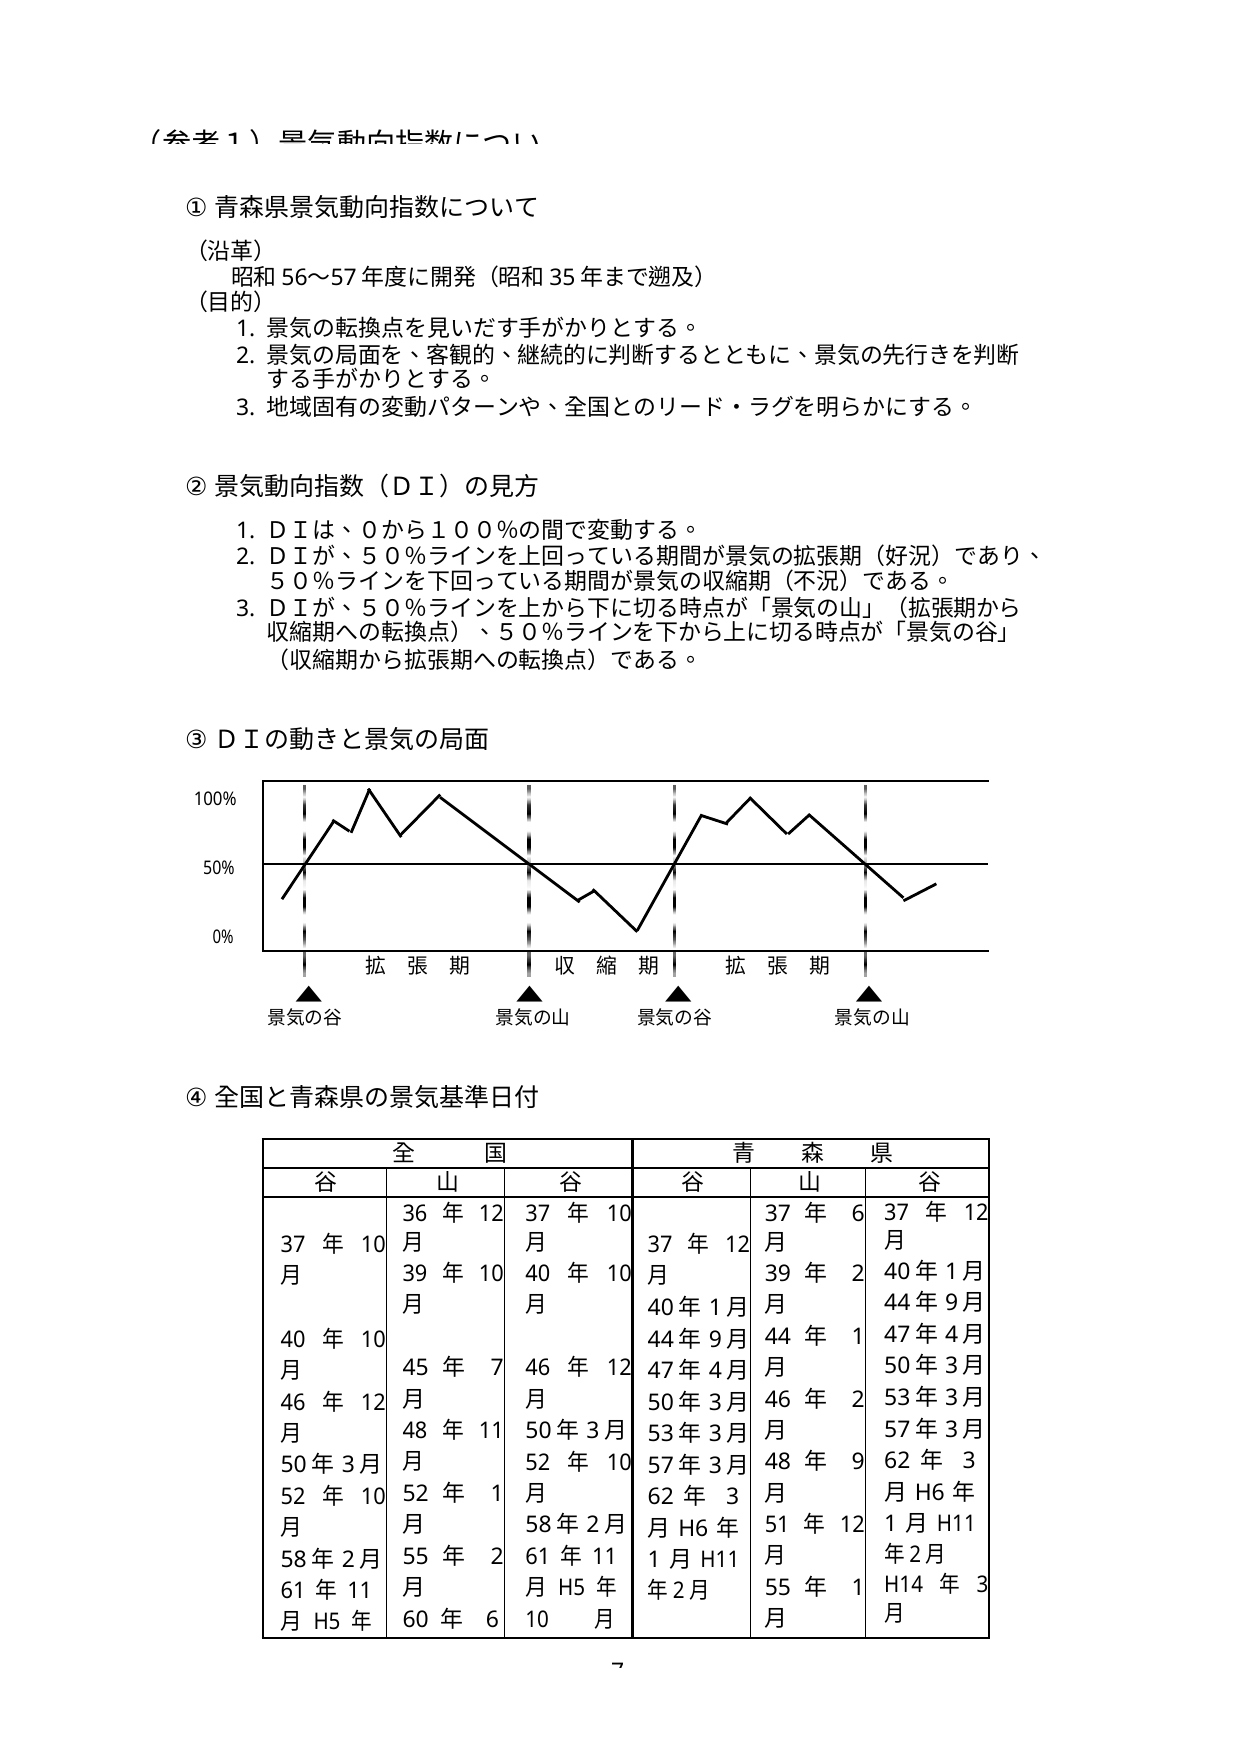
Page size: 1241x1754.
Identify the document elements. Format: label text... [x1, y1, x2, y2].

picture [527, 880, 531, 923]
list 景気の局面を、客観的、継続的に判断するとともに、景気の先行きを判断する手がかりとする。 [236, 343, 1026, 394]
text ▲ ▲ ▲ ▲ [106, 978, 1071, 1005]
table_cell 谷 [505, 1169, 631, 1196]
list ＤＩが、５０％ラインを上から下に切る時点が「景気の山」（拡張期から収縮期への転換点）、５０％ラインを下から上に切る時点が「景気の谷」 [236, 596, 1026, 648]
text ５０％ラインを下回っている期間が景気の収縮期（不況）である。 [267, 569, 1142, 595]
table_cell 山 [387, 1169, 504, 1196]
list ＤＩは、０から１００％の間で変動する。 [236, 516, 1142, 544]
picture [527, 811, 531, 854]
list 地域固有の変動パターンや、全国とのリード・ラグを明らかにする。 [236, 394, 1142, 421]
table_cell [264, 1198, 386, 1637]
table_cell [866, 1198, 988, 1637]
text （目的） [185, 290, 1142, 316]
list 景気の転換点を見いだす手がかりとする。 [236, 316, 1142, 341]
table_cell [751, 1198, 865, 1637]
text 100% [193, 785, 1142, 811]
subtitle ④ 全国と青森県の景気基準日付 [185, 1080, 1142, 1114]
text （収縮期から拡張期への転換点）である。 [267, 648, 1142, 674]
table_header 青 森 県 [634, 1140, 988, 1167]
text 0% [212, 923, 1142, 949]
table_cell 谷 [264, 1169, 386, 1196]
text 50% [203, 854, 1142, 880]
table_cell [505, 1198, 631, 1637]
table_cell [387, 1198, 504, 1637]
text ③ ＤＩの動きと景気の局面 [185, 722, 1142, 756]
table_cell 谷 [866, 1169, 988, 1196]
text 景気の谷 景気の山 景気の谷 景気の山 [106, 1005, 1070, 1029]
list ＤＩが、５０％ラインを上回っている期間が景気の拡張期（好況）であり、 [236, 544, 1142, 569]
subtitle ① 青森県景気動向指数について [185, 189, 1142, 223]
table_cell 谷 [634, 1169, 750, 1196]
table_header 全 国 [264, 1140, 631, 1167]
text 昭和56～57年度に開発（昭和35年まで遡及） [231, 265, 1142, 290]
table_cell 山 [751, 1169, 865, 1196]
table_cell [634, 1198, 750, 1637]
subtitle （沿革） [185, 237, 1142, 265]
text 拡 張 期 収 縮 期 拡 張 期 [106, 952, 1089, 978]
text ② 景気動向指数（ＤＩ）の見方 [185, 468, 1142, 502]
